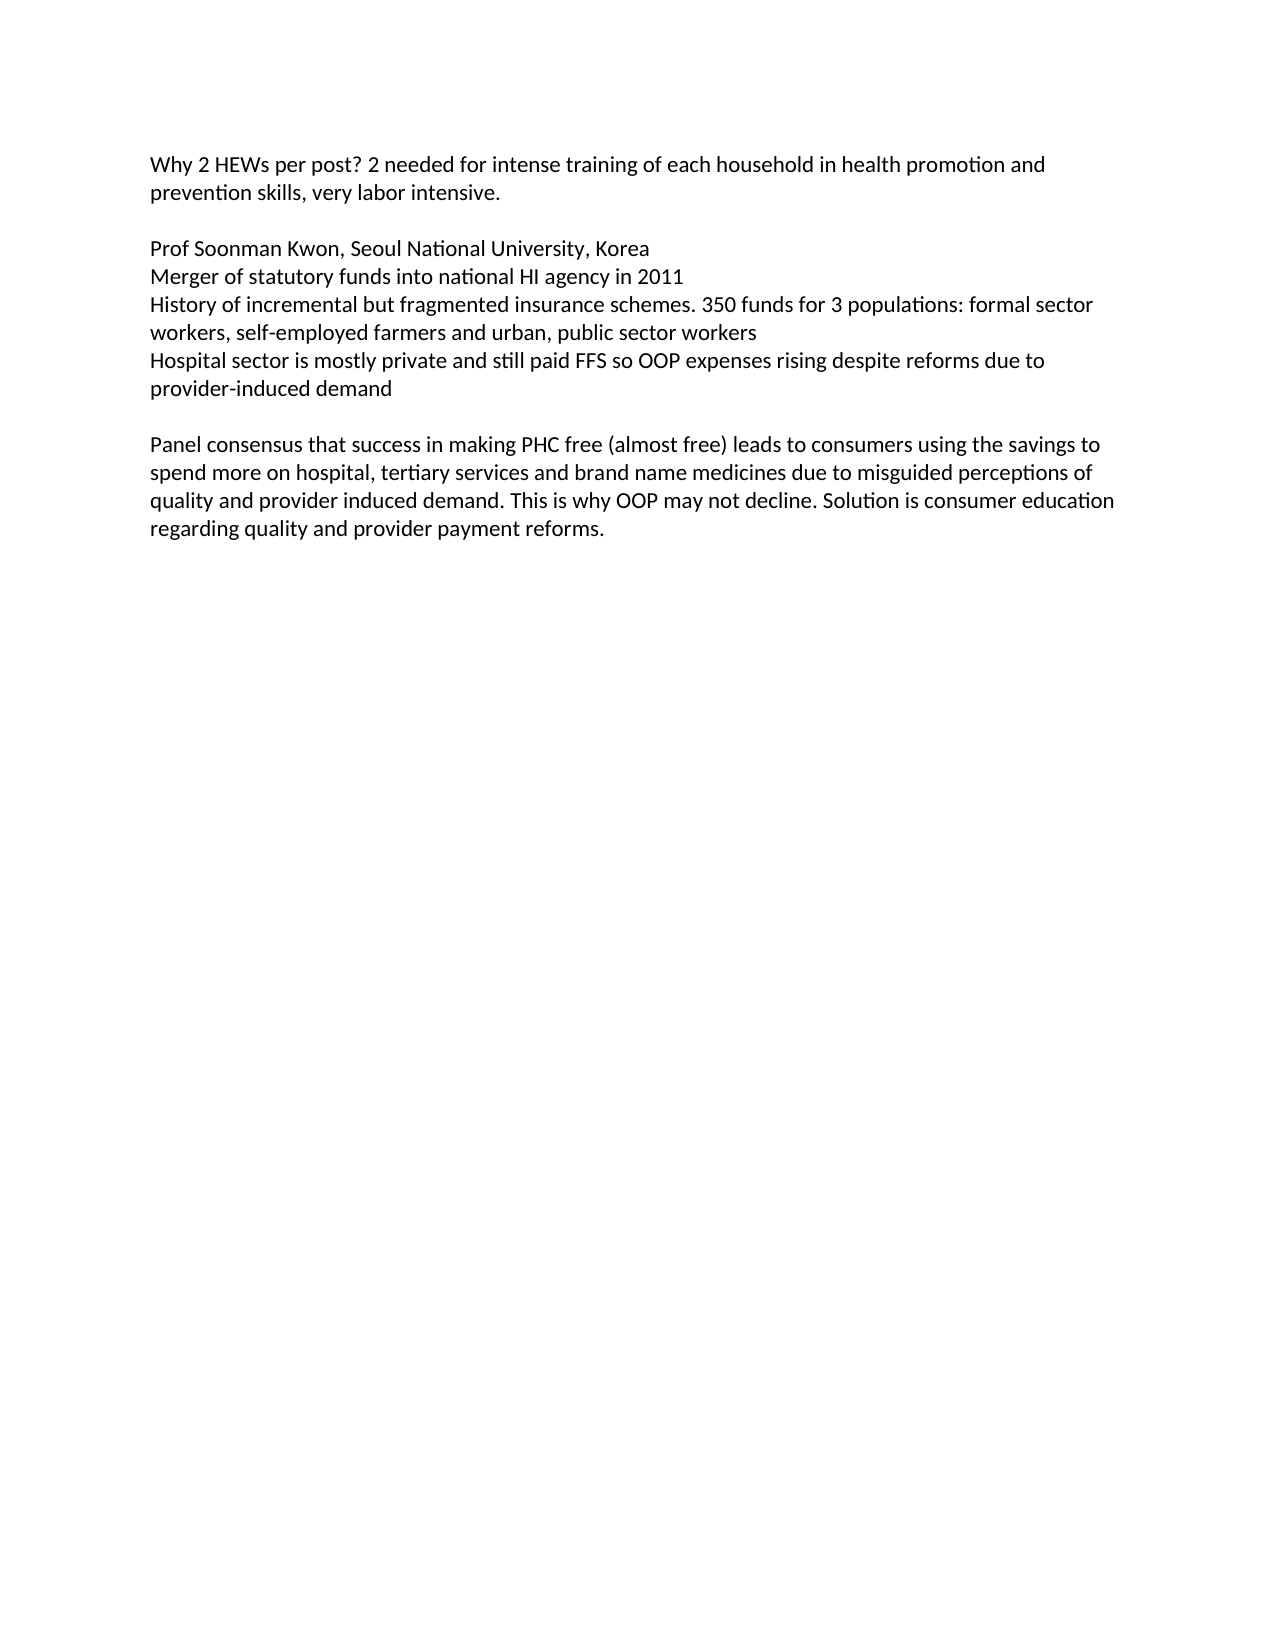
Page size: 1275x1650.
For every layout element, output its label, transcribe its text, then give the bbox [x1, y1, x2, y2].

text Prof Soonman Kwon, Seoul National University, Korea [150, 234, 1125, 262]
text Hospital sector is mostly private and still paid FFS so OOP expenses rising despite reforms due to provider-induced demand [150, 346, 1125, 402]
text Panel consensus that success in making PHC free (almost free) leads to consumers using the savings to spend more on hospital, tertiary services and brand name medicines due to misguided perceptions of quality and provider induced demand. This is why OOP may not decline. Solution is consumer education regarding quality and provider payment reforms. [150, 430, 1125, 542]
text Why 2 HEWs per post? 2 needed for intense training of each household in health promotion and prevention skills, very labor intensive. [150, 150, 1125, 206]
text Merger of statutory funds into national HI agency in 2011 [150, 262, 1125, 290]
text History of incremental but fragmented insurance schemes. 350 funds for 3 populations: formal sector workers, self-employed farmers and urban, public sector workers [150, 290, 1125, 346]
